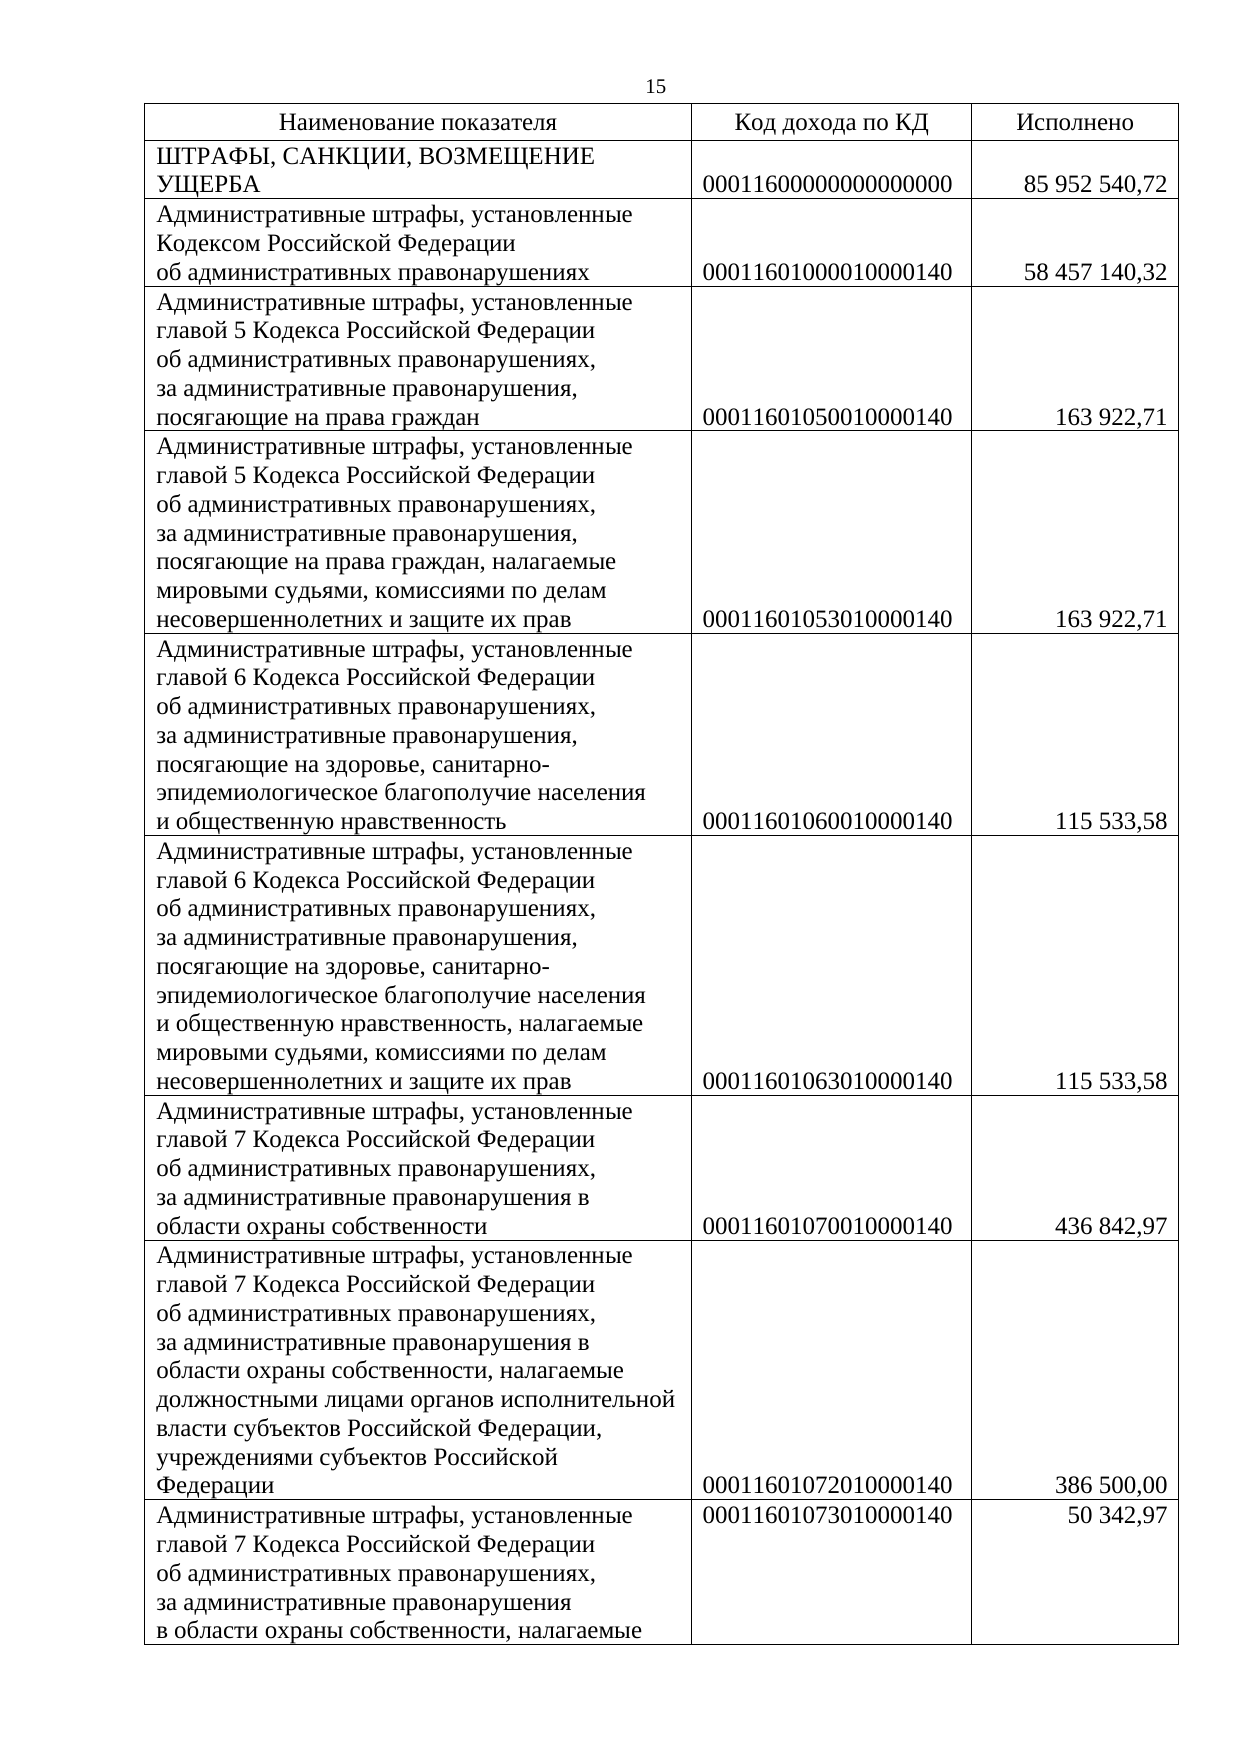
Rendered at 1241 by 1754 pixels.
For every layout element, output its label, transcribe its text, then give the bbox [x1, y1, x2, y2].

table_cell Административные штрафы, установленные главой 5 Кодекса Российской Федерации об административных правонарушениях, за административные правонарушения, посягающие на права граждан [145, 287, 691, 430]
table_cell 00011601053010000140 [692, 431, 971, 633]
table_cell 00011601063010000140 [692, 836, 971, 1095]
table_cell 163 922,71 [972, 287, 1178, 430]
table_header Наименование показателя [145, 104, 691, 140]
table_cell Административные штрафы, установленные главой 6 Кодекса Российской Федерации об административных правонарушениях, за административные правонарушения, посягающие на здоровье, санитарно-эпидемиологическое благополучие населения и общественную нравственность, налагаемые мировыми судьями, комиссиями по делам несовершеннолетних и защите их прав [145, 836, 691, 1095]
table_cell Административные штрафы, установленные главой 5 Кодекса Российской Федерации об административных правонарушениях, за административные правонарушения, посягающие на права граждан, налагаемые мировыми судьями, комиссиями по делам несовершеннолетних и защите их прав [145, 431, 691, 633]
table_cell Административные штрафы, установленные главой 7 Кодекса Российской Федерации об административных правонарушениях, за административные правонарушения в области охраны собственности, налагаемые должностными лицами органов исполнительной власти субъектов Российской Федерации, учреждениями субъектов Российской Федерации [145, 1241, 691, 1499]
table_cell Административные штрафы, установленные Кодексом Российской Федерации об административных правонарушениях [145, 199, 691, 286]
table_cell 115 533,58 [972, 634, 1178, 835]
table_cell 00011601050010000140 [692, 287, 971, 430]
table_cell Административные штрафы, установленные главой 6 Кодекса Российской Федерации об административных правонарушениях, за административные правонарушения, посягающие на здоровье, санитарно-эпидемиологическое благополучие населения и общественную нравственность [145, 634, 691, 835]
table_cell 00011601000010000140 [692, 199, 971, 286]
table_cell 00011601072010000140 [692, 1241, 971, 1499]
table_cell 00011601060010000140 [692, 634, 971, 835]
table_cell 00011600000000000000 [692, 141, 971, 198]
table_cell 436 842,97 [972, 1096, 1178, 1239]
table_cell 50 342,97 [972, 1500, 1178, 1644]
table_header Исполнено [972, 104, 1178, 140]
table_cell 386 500,00 [972, 1241, 1178, 1499]
table_cell 163 922,71 [972, 431, 1178, 633]
table_cell ШТРАФЫ, САНКЦИИ, ВОЗМЕЩЕНИЕ УЩЕРБА [145, 141, 691, 198]
table_cell 85 952 540,72 [972, 141, 1178, 198]
table_header Код дохода по КД [692, 104, 971, 140]
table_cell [145, 1500, 691, 1644]
table_cell Административные штрафы, установленные главой 7 Кодекса Российской Федерации об административных правонарушениях, за административные правонарушения в области охраны собственности [145, 1096, 691, 1239]
table_cell 115 533,58 [972, 836, 1178, 1095]
table_cell 58 457 140,32 [972, 199, 1178, 286]
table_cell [692, 1500, 971, 1644]
table_cell 00011601070010000140 [692, 1096, 971, 1239]
